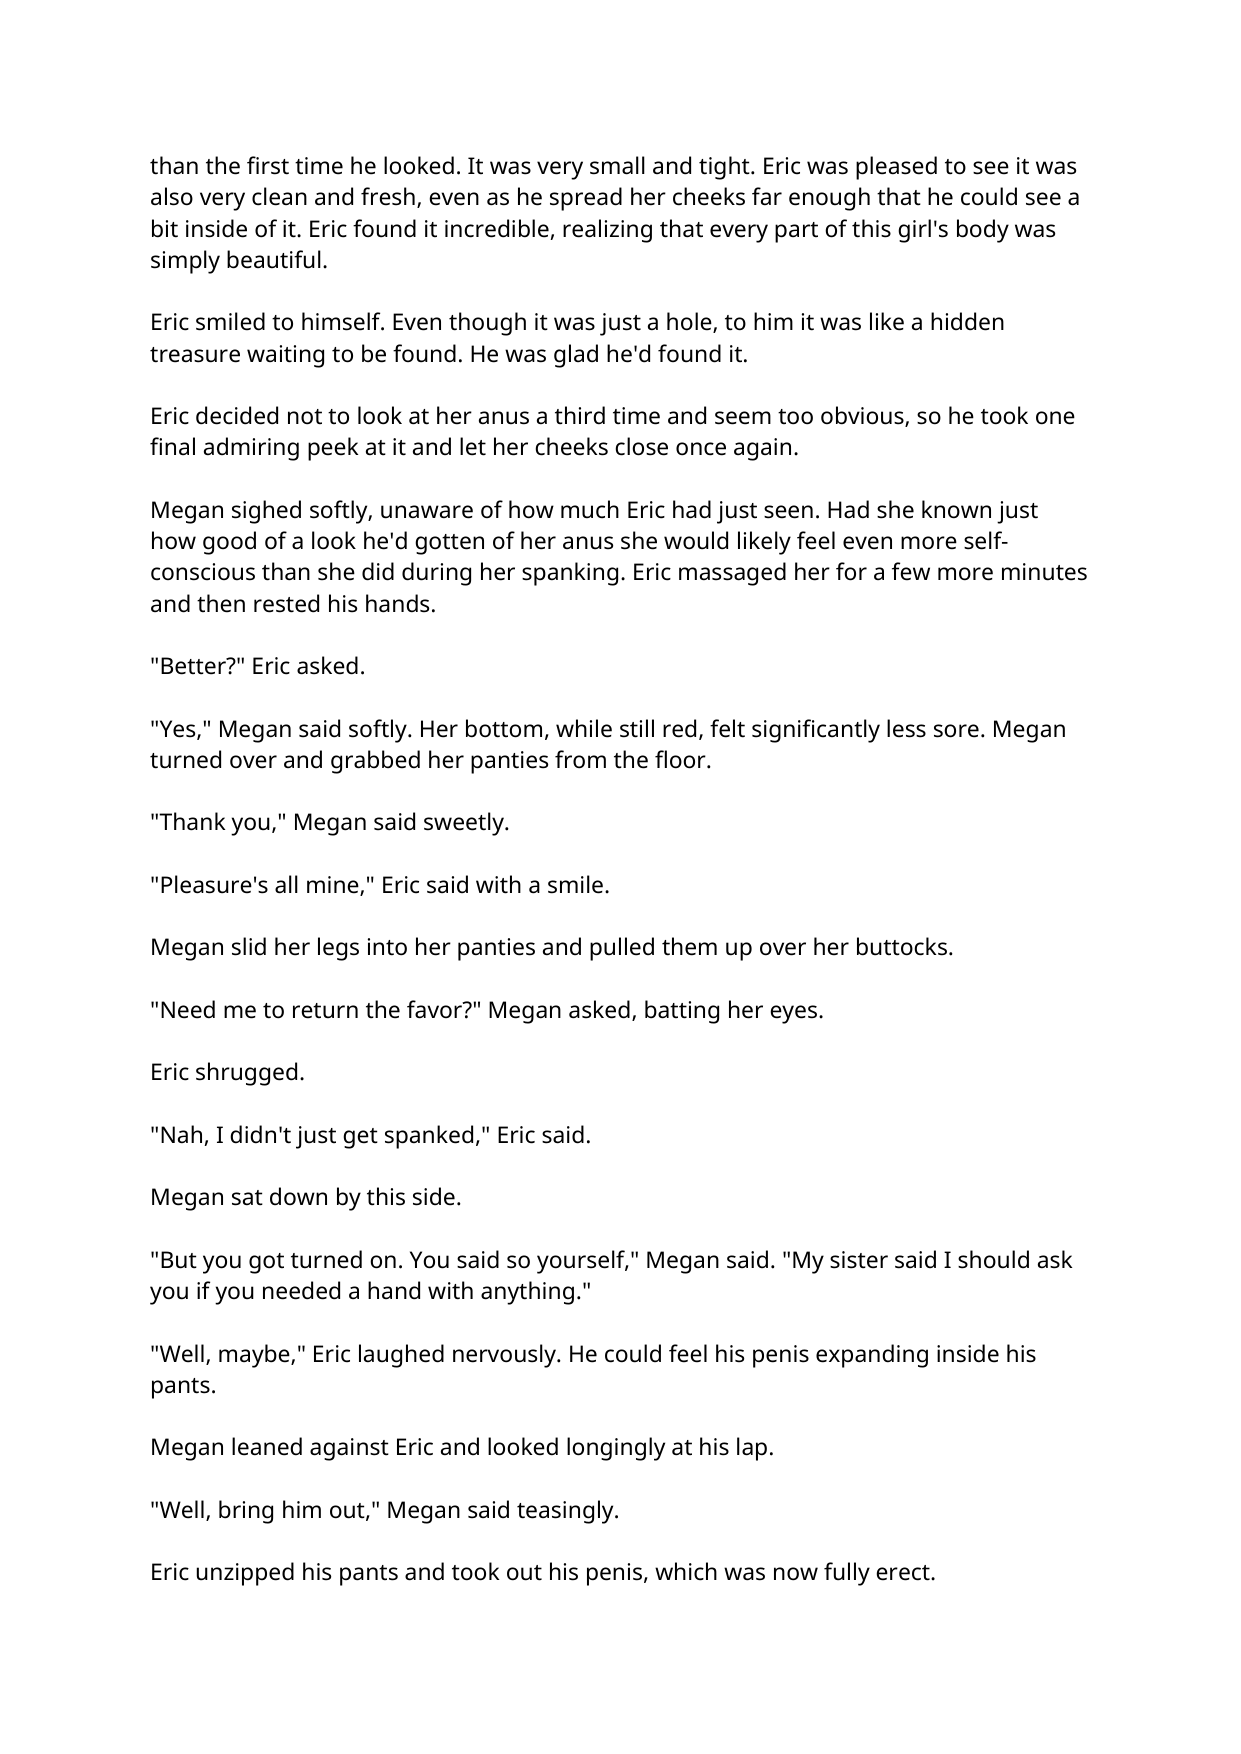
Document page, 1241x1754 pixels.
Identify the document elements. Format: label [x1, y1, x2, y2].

text [150, 150, 1090, 1587]
